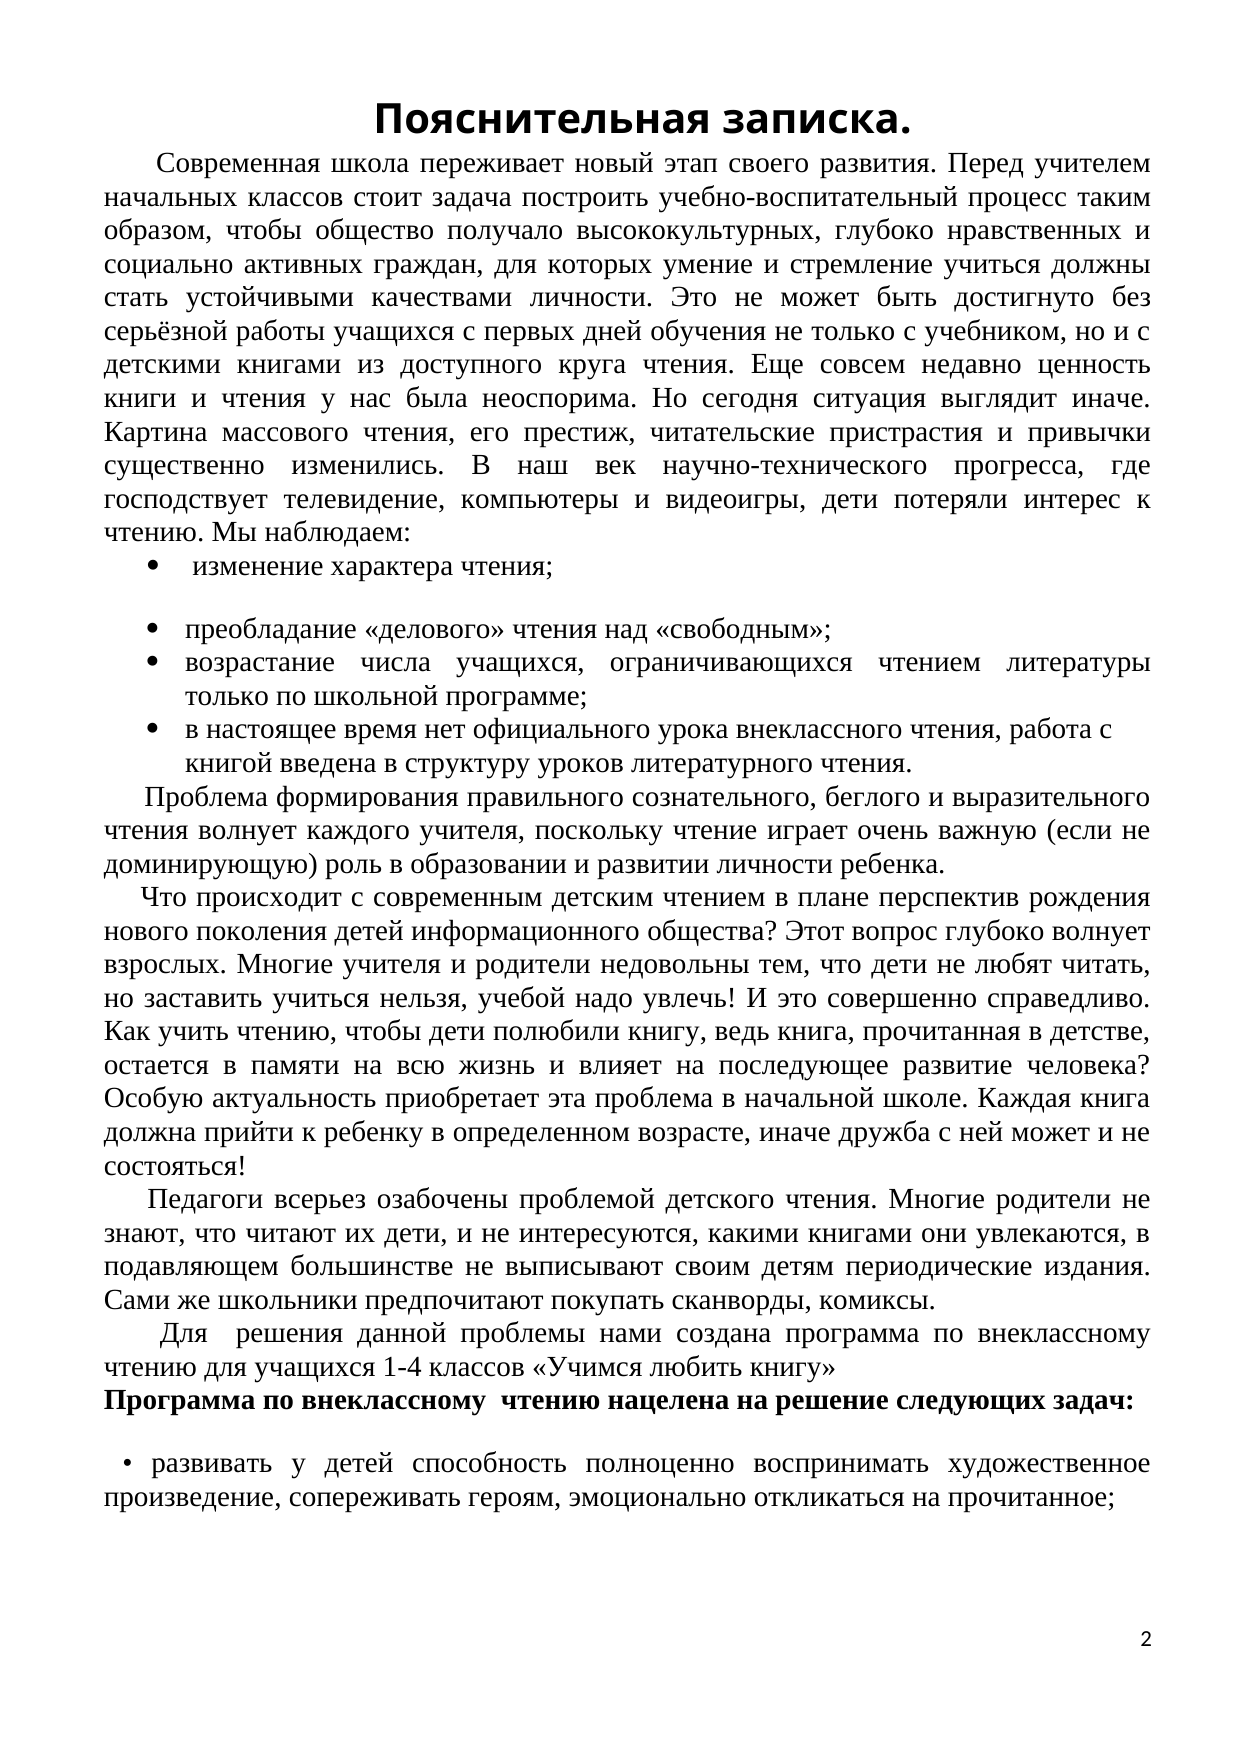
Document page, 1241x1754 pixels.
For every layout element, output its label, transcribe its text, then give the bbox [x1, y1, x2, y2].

text Что происходит с современным детским чтением в плане перспектив рождения нового поколения детей информационного общества? Этот вопрос глубоко волнует взрослых. Многие учителя и родители недовольны тем, что дети не любят читать, но заставить учиться нельзя, учебой надо увлечь! И это совершенно справедливо. Как учить чтению, чтобы дети полюбили книгу, ведь книга, прочитанная в детстве, остается в памяти на всю жизнь и влияет на последующее развитие человека? Особую актуальность приобретает эта проблема в начальной школе. Каждая книга должна прийти к ребенку в определенном возрасте, иначе дружба с ней может и не состояться! [103, 938, 1152, 1239]
list изменение характера чтения; [148, 548, 1152, 582]
list преобладание «делового» чтения над «свободным»; [147, 611, 1152, 644]
text Современная школа переживает новый этап своего развития. Перед учителем начальных классов стоит задача построить учебно-воспитательный процесс таким образом, чтобы общество получало высококультурных, глубоко нравственных и социально активных граждан, для которых умение и стремление учиться должны стать устойчивыми качествами личности. Это не может быть достигнуто без серьёзной работы учащихся с первых дней обучения не только с учебником, но и с детскими книгами из доступного круга чтения. Еще совсем недавно ценность книги и чтения у нас была неоспорима. Но сегодня ситуация выглядит иначе. Картина массового чтения, его престиж, читательские пристрастия и привычки существенно изменились. В наш век научно-технического прогресса, где господствует телевидение, компьютеры и видеоигры, дети потеряли интерес к чтению. Мы наблюдаем: [103, 145, 1152, 548]
text Пояснительная записка. [133, 89, 1152, 145]
list в настоящее время нет официального урока внеклассного чтения, работа с книгой введена в структуру уроков литературного чтения. [147, 770, 1152, 837]
text Программа по внеклассному чтению нацелена на решение следующих задач: [103, 1441, 1152, 1474]
list возрастание числа учащихся, ограничивающихся чтением литературы только по школьной программе; [147, 673, 1152, 741]
text • развивать у детей способность полноценно воспринимать художественное произведение, сопереживать героям, эмоционально откликаться на прочитанное; [103, 1503, 1152, 1571]
text Педагоги всерьез озабочены проблемой детского чтения. Многие родители не знают, что читают их дети, и не интересуются, какими книгами они увлекаются, в подавляющем большинстве не выписывают своим детям периодические издания. Сами же школьники предпочитают покупать сканворды, комиксы. [103, 1239, 1152, 1374]
text Для решения данной проблемы нами создана программа по внеклассному чтению для учащихся 1-4 классов «Учимся любить книгу» [103, 1374, 1152, 1441]
text Проблема формирования правильного сознательного, беглого и выразительного чтения волнует каждого учителя, поскольку чтение играет очень важную (если не доминирующую) роль в образовании и развитии личности ребенка. [103, 837, 1152, 938]
